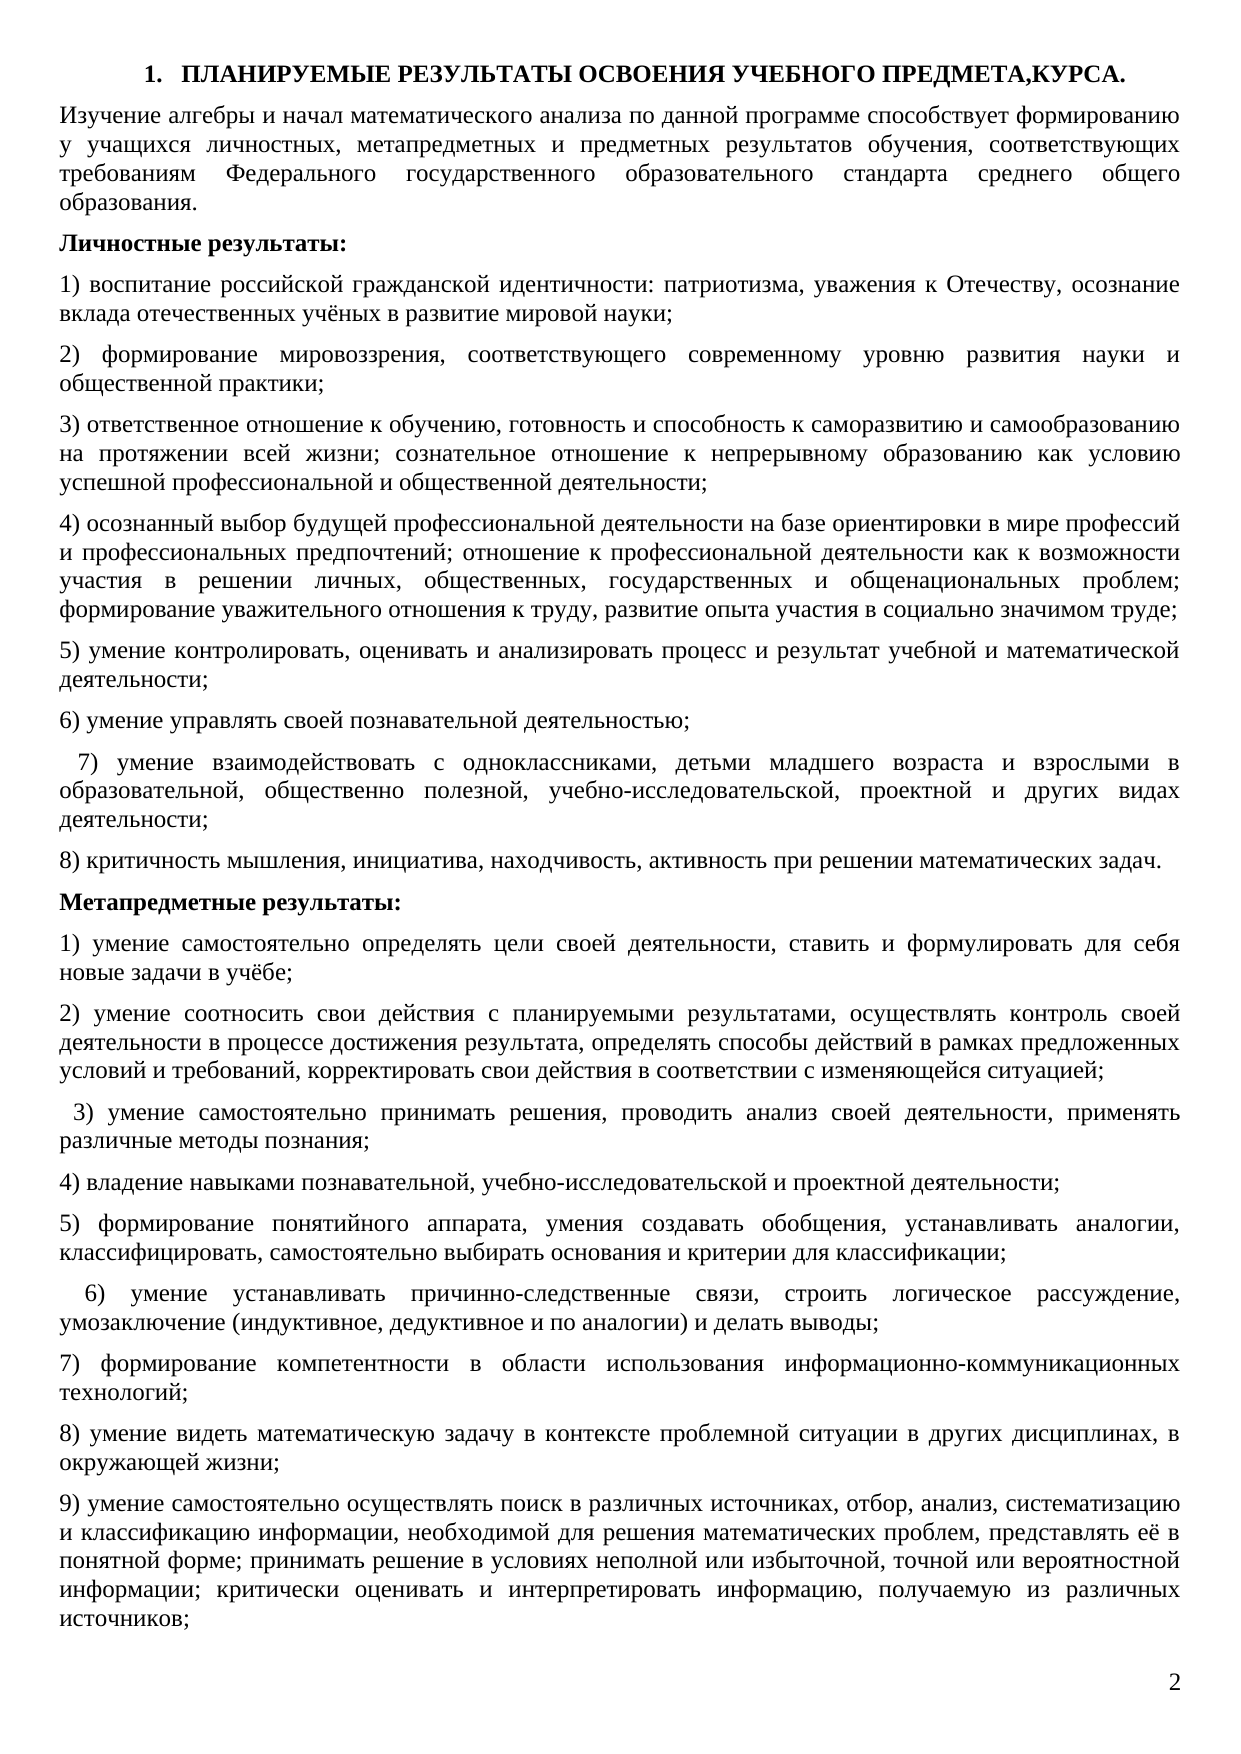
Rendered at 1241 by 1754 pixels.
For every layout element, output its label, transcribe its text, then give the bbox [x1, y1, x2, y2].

text 7) формирование компетентности в области использования информационно-коммуникационных технологий; [59, 1348, 1181, 1405]
text 4) владение навыками познавательной, учебно-исследовательской и проектной деятельности; [59, 1167, 1181, 1195]
text 8) умение видеть математическую задачу в контексте проблемной ситуации в других дисциплинах, в окружающей жизни; [59, 1418, 1181, 1475]
text 6) умение управлять своей познавательной деятельностью; [59, 705, 1181, 734]
text 1) воспитание российской гражданской идентичности: патриотизма, уважения к Отечеству, осознание вклада отечественных учёных в развитие мировой науки; [59, 269, 1181, 327]
text 7) умение взаимодействовать с одноклассниками, детьми младшего возраста и взрослыми в образовательной, общественно полезной, учебно-исследовательской, проектной и других видах деятельности; [59, 747, 1181, 833]
text 3) ответственное отношение к обучению, готовность и способность к саморазвитию и самообразованию на протяжении всей жизни; сознательное отношение к непрерывному образованию как условию успешной профессиональной и общественной деятельности; [59, 409, 1181, 495]
text 2) умение соотносить свои действия с планируемыми результатами, осуществлять контроль своей деятельности в процессе достижения результата, определять способы действий в рамках предложенных условий и требований, корректировать свои действия в соответствии с изменяющейся ситуацией; [59, 998, 1181, 1084]
text 3) умение самостоятельно принимать решения, проводить анализ своей деятельности, применять различные методы познания; [59, 1097, 1181, 1154]
text 5) умение контролировать, оценивать и анализировать процесс и результат учебной и математической деятельности; [59, 635, 1181, 693]
text 6) умение устанавливать причинно-следственные связи, строить логическое рассуждение, умозаключение (индуктивное, дедуктивное и по аналогии) и делать выводы; [59, 1278, 1181, 1335]
text 2) формирование мировоззрения, соответствующего современному уровню развития науки и общественной практики; [59, 339, 1181, 397]
text Личностные результаты: [59, 228, 1181, 257]
list ПЛАНИРУЕМЫЕ РЕЗУЛЬТАТЫ ОСВОЕНИЯ УЧЕБНОГО ПРЕДМЕТА,КУРСА. [88, 59, 1181, 88]
text 1) умение самостоятельно определять цели своей деятельности, ставить и формулировать для себя новые задачи в учёбе; [59, 928, 1181, 985]
text Изучение алгебры и начал математического анализа по данной программе способствует формированию у учащихся личностных, метапредметных и предметных результатов обучения, соответствующих требованиям Федерального государственного образовательного стандарта среднего общего образования. [59, 100, 1181, 215]
text Метапредметные результаты: [59, 887, 1181, 915]
text 8) критичность мышления, инициатива, находчивость, активность при решении математических задач. [59, 845, 1181, 874]
text 4) осознанный выбор будущей профессиональной деятельности на базе ориентировки в мире профессий и профессиональных предпочтений; отношение к профессиональной деятельности как к возможности участия в решении личных, общественных, государственных и общенациональных проблем; формирование уважительного отношения к труду, развитие опыта участия в социально значимом труде; [59, 508, 1181, 623]
text 5) формирование понятийного аппарата, умения создавать обобщения, устанавливать аналогии, классифицировать, самостоятельно выбирать основания и критерии для классификации; [59, 1208, 1181, 1265]
text 9) умение самостоятельно осуществлять поиск в различных источниках, отбор, анализ, систематизацию и классификацию информации, необходимой для решения математических проблем, представлять её в понятной форме; принимать решение в условиях неполной или избыточной, точной или вероятностной информации; критически оценивать и интерпретировать информацию, получаемую из различных источников; [59, 1488, 1181, 1632]
